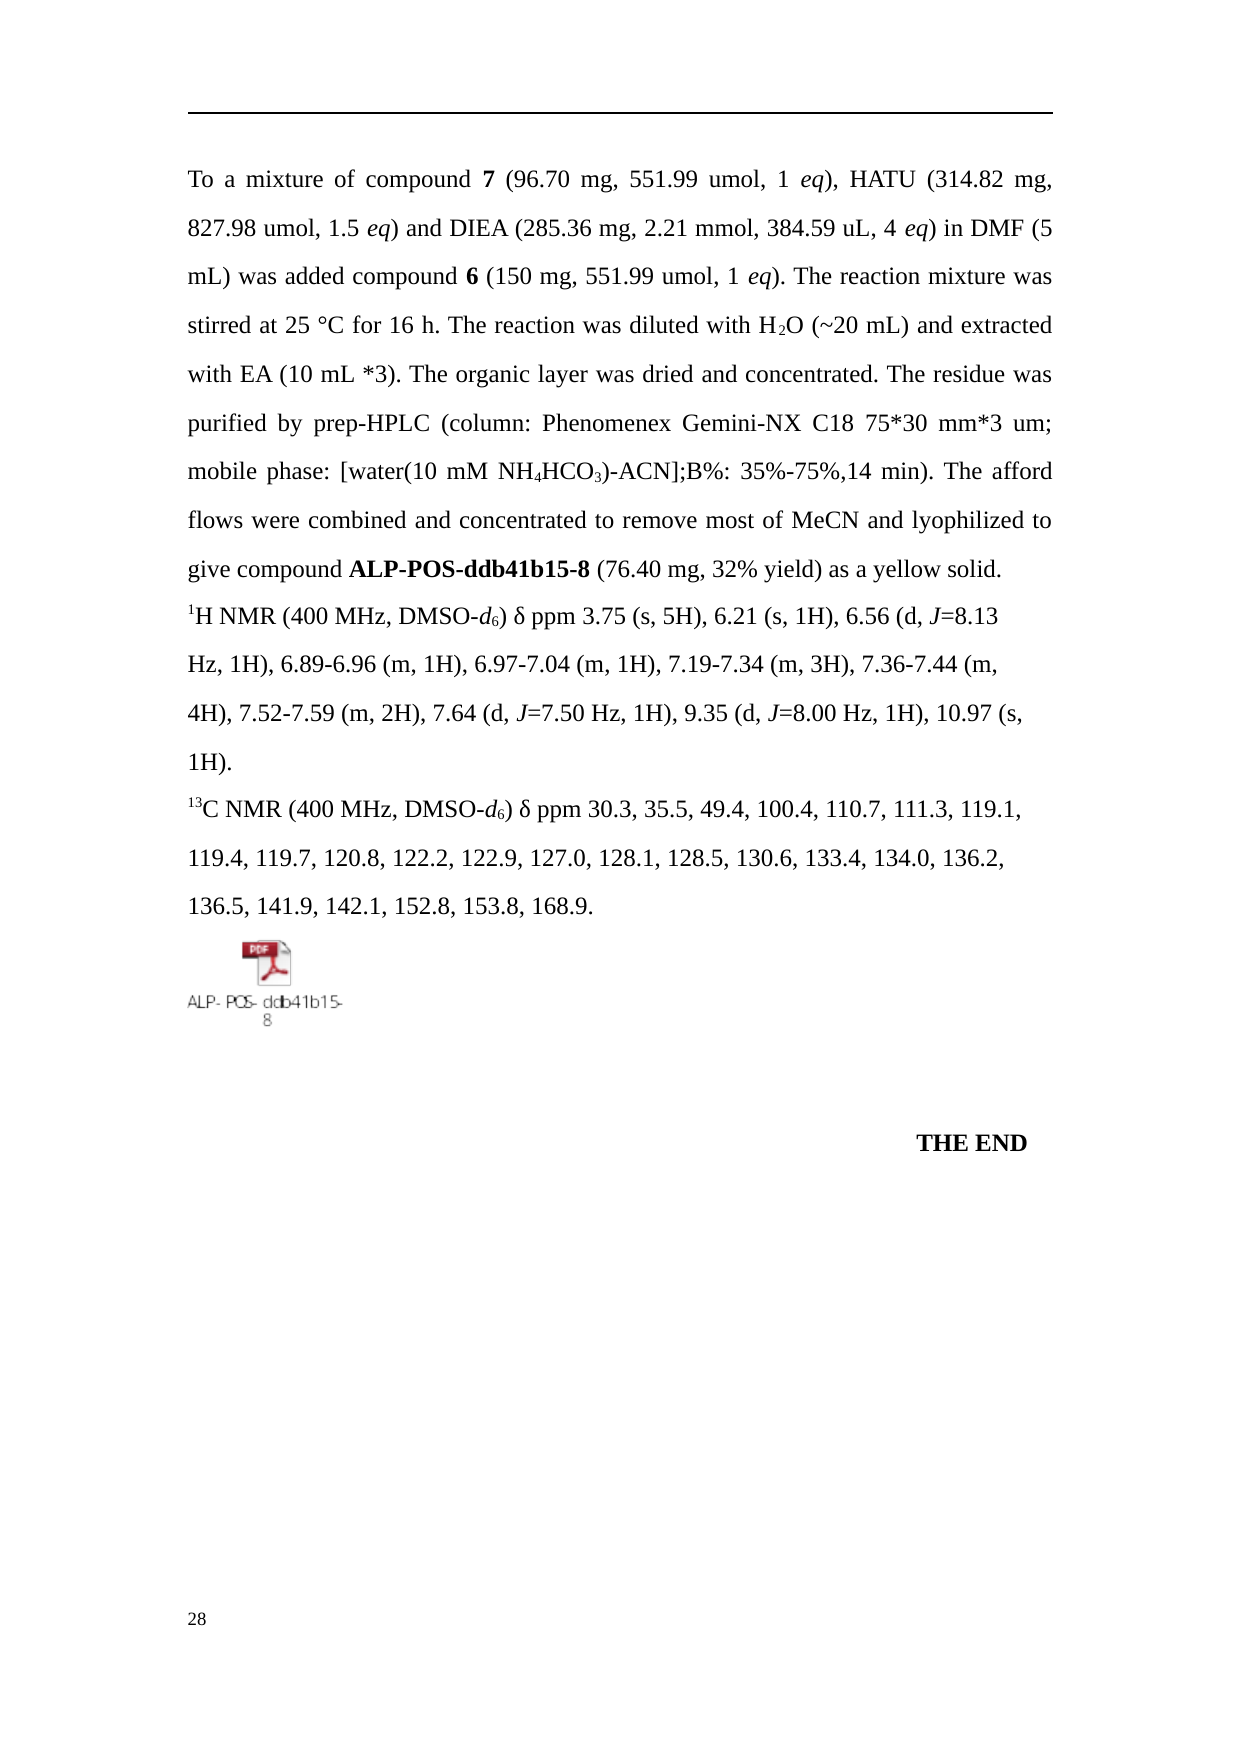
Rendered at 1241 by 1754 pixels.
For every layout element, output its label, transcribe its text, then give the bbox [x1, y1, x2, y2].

text To a mixture of compound 7 (96.70 mg, 551.99 umol, 1 eq), HATU (314.82 mg, 827.98 umol, 1.5 eq) and DIEA (285.36 mg, 2.21 mmol, 384.59 uL, 4 eq) in DMF (5 mL) was added compound 6 (150 mg, 551.99 umol, 1 eq). The reaction mixture was stirred at 25 °C for 16 h. The reaction was diluted with H2O (~20 mL) and extracted with EA (10 mL *3). The organic layer was dried and concentrated. The residue was purified by prep-HPLC (column: Phenomenex Gemini-NX C18 75*30 mm*3 um; mobile phase: [water(10 mM NH4HCO3)-ACN];B%: 35%-75%,14 min). The afford flows were combined and concentrated to remove most of MeCN and lyophilized to give compound ALP-POS-ddb41b15-8 (76.40 mg, 32% yield) as a yellow solid. [187, 162, 1053, 584]
text 13C NMR (400 MHz, DMSO-d6) δ ppm 30.3, 35.5, 49.4, 100.4, 110.7, 111.3, 119.1, 119.4, 119.7, 120.8, 122.2, 122.9, 127.0, 128.1, 128.5, 130.6, 133.4, 134.0, 136.2, 136.5, 141.9, 142.1, 152.8, 153.8, 168.9. [187, 792, 1028, 922]
text THE END [187, 1126, 1028, 1158]
text 1H NMR (400 MHz, DMSO-d6) δ ppm 3.75 (s, 5H), 6.21 (s, 1H), 6.56 (d, J=8.13 Hz, 1H), 6.89-6.96 (m, 1H), 6.97-7.04 (m, 1H), 7.19-7.34 (m, 3H), 7.36-7.44 (m, 4H), 7.52-7.59 (m, 2H), 7.64 (d, J=7.50 Hz, 1H), 9.35 (d, J=8.00 Hz, 1H), 10.97 (s, 1H). [187, 599, 1028, 778]
